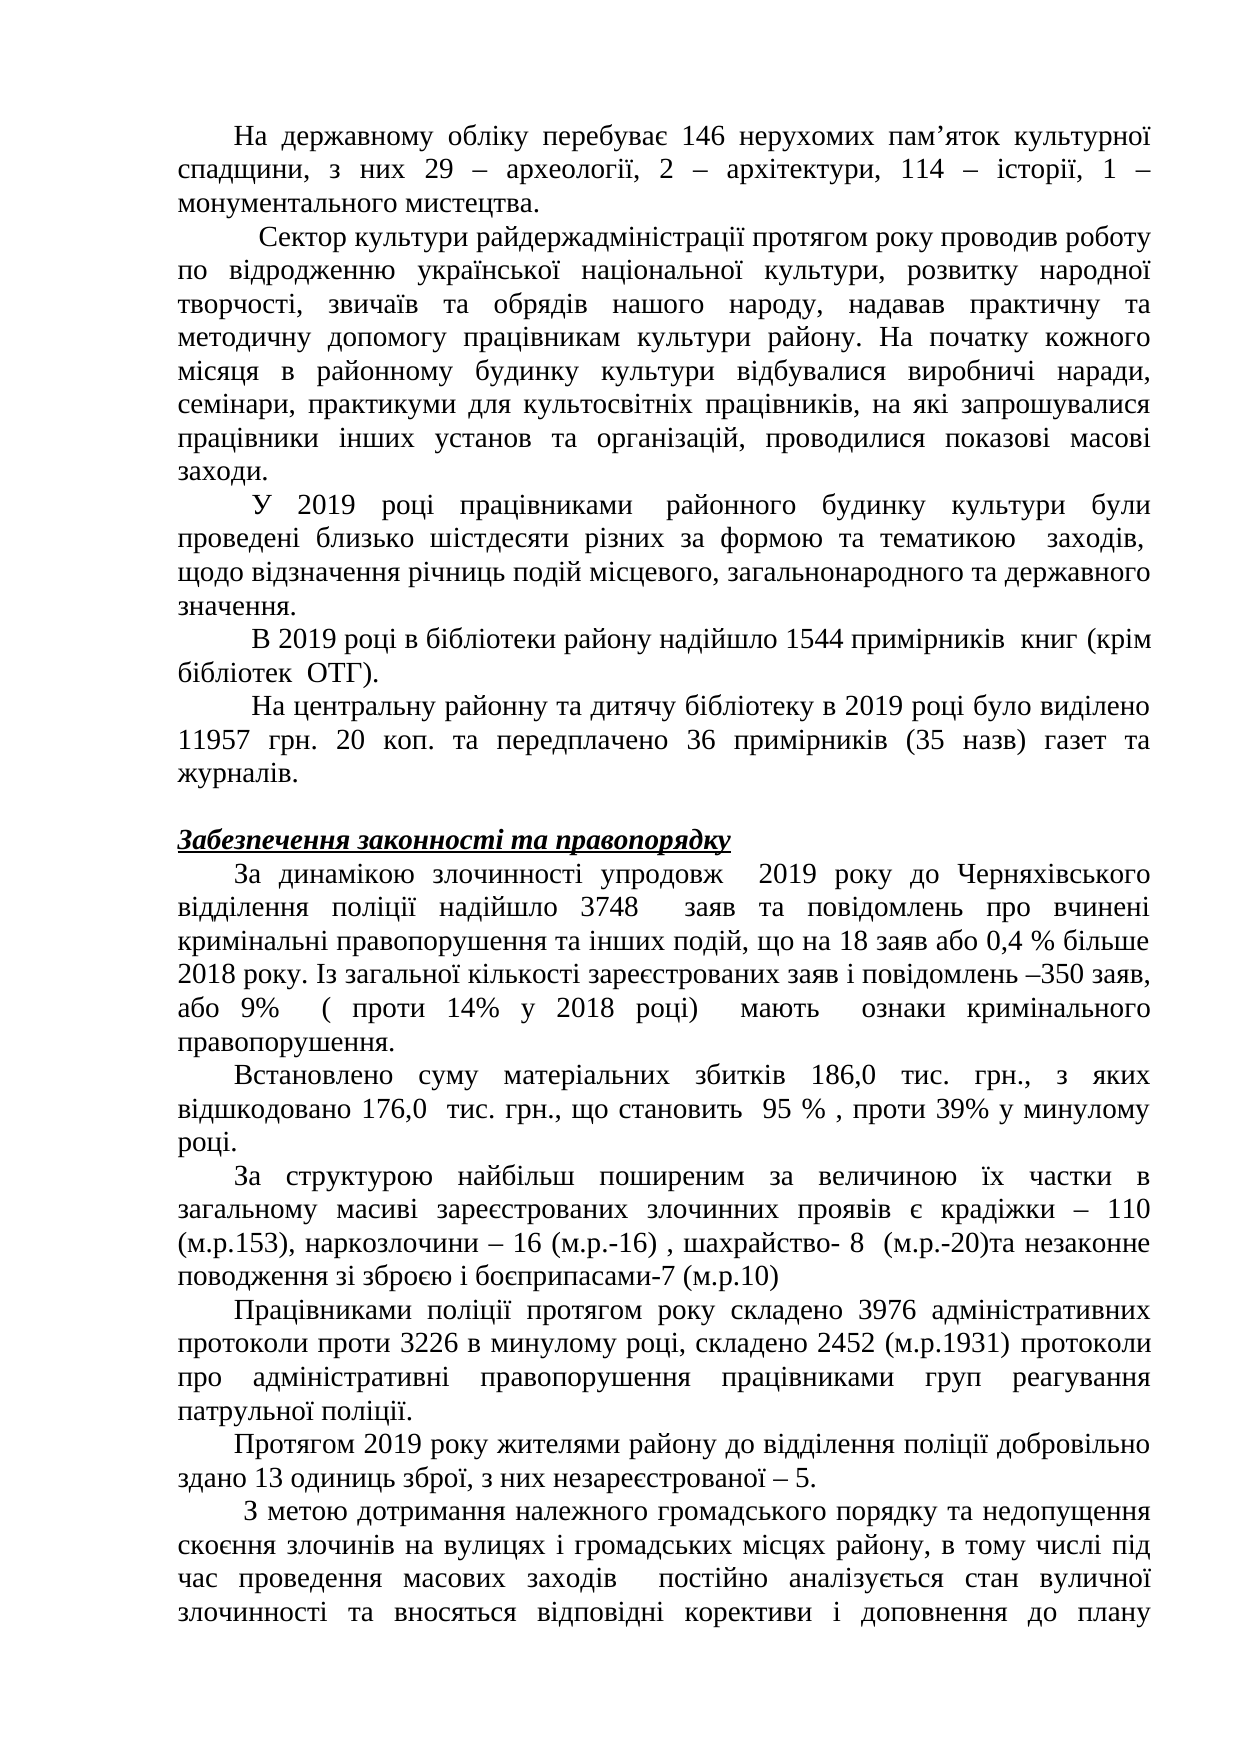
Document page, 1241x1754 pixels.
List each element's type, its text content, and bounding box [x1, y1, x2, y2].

text Сектор культури райдержадміністрації протягом року проводив роботу по відродженню української національної культури, розвитку народної творчості, звичаїв та обрядів нашого народу, надавав практичну та методичну допомогу працівникам культури району. На початку кожного місяця в районному будинку культури відбувалися виробничі наради, семінари, практикуми для культосвітніх працівників, на які запрошувалися працівники інших установ та організацій, проводилися показові масові заходи. [177, 219, 1152, 487]
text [177, 1493, 1152, 1627]
text За структурою найбільш поширеним за величиною їх частки в загальному масиві зареєстрованих злочинних проявів є крадіжки – 110 (м.р.153), наркозлочини – 16 (м.р.-16) , шахрайство- 8 (м.р.-20)та незаконне поводження зі зброєю і боєприпасами-7 (м.р.10) [177, 1158, 1152, 1292]
text Протягом 2019 року жителями району до відділення поліції добровільно здано 13 одиниць зброї, з них незареєстрованої – 5. [177, 1426, 1152, 1493]
text На державному обліку перебуває 146 нерухомих пам’яток культурної спадщини, з них 29 – археології, 2 – архітектури, 114 – історії, 1 – монументального мистецтва. [177, 118, 1152, 219]
text Забезпечення законності та правопорядку [177, 822, 1152, 856]
text Встановлено суму матеріальних збитків 186,0 тис. грн., з яких відшкодовано 176,0 тис. грн., що становить 95 % , проти 39% у минулому році. [177, 1057, 1152, 1158]
text У 2019 році працівниками районного будинку культури були проведені близько шістдесяти різних за формою та тематикою заходів, щодо відзначення річниць подій місцевого, загальнонародного та державного значення. [177, 487, 1152, 621]
text Працівниками поліції протягом року складено 3976 адміністративних протоколи проти 3226 в минулому році, складено 2452 (м.р.1931) протоколи про адміністративні правопорушення працівниками груп реагування патрульної поліції. [177, 1292, 1152, 1426]
text На центральну районну та дитячу бібліотеку в 2019 році було виділено 11957 грн. 20 коп. та передплачено 36 примірників (35 назв) газет та журналів. [177, 688, 1152, 789]
text За динамікою злочинності упродовж 2019 року до Черняхівського відділення поліції надійшло 3748 заяв та повідомлень про вчинені кримінальні правопорушення та інших подій, що на 18 заяв або 0,4 % більше 2018 року. Із загальної кількості зареєстрованих заяв і повідомлень –350 заяв, або 9% ( проти 14% у 2018 році) мають ознаки кримінального правопорушення. [177, 856, 1152, 1057]
text В 2019 році в бібліотеки району надійшло 1544 примірників книг (крім бібліотек ОТГ). [177, 621, 1152, 688]
